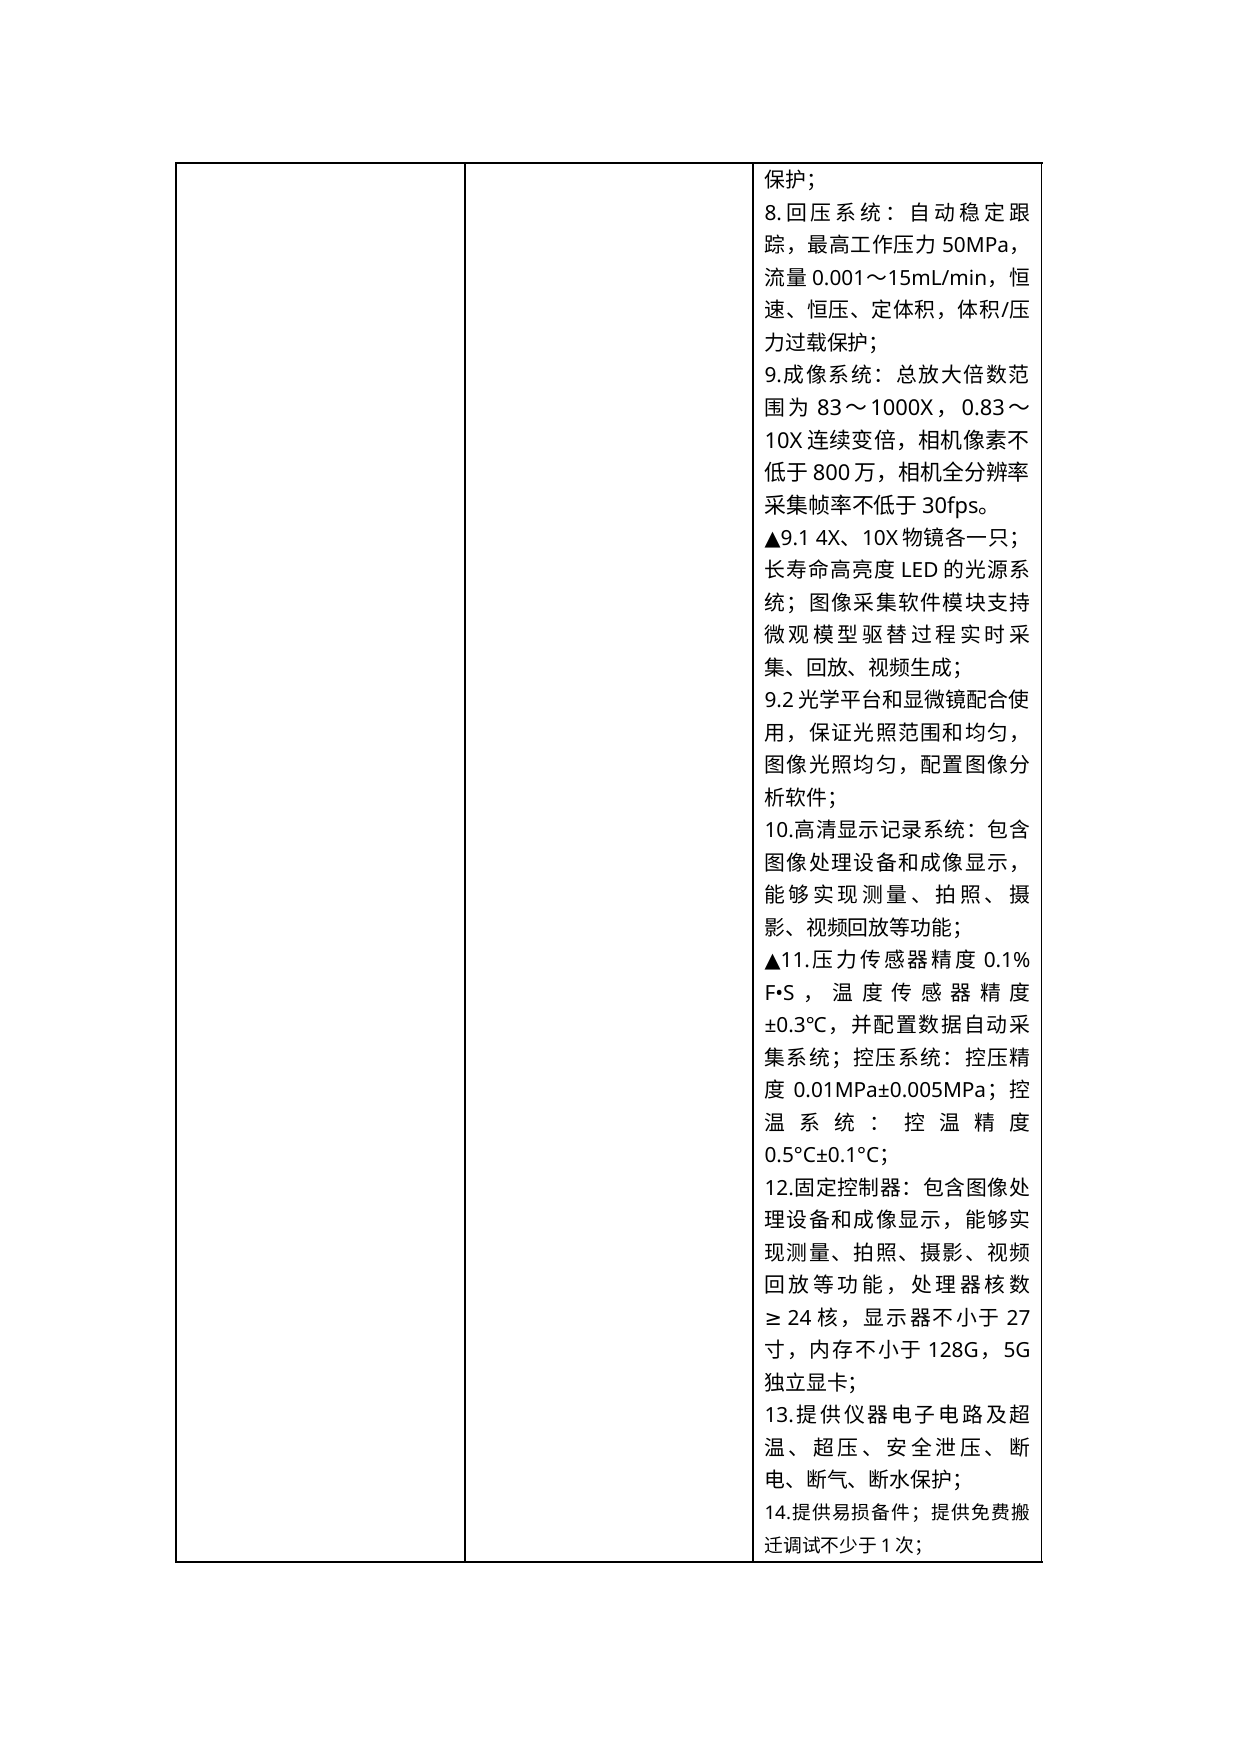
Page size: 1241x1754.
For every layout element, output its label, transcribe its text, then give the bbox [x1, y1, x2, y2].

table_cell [754, 164, 1041, 1561]
table_cell [466, 164, 752, 1561]
table_cell 1 [177, 164, 464, 1561]
